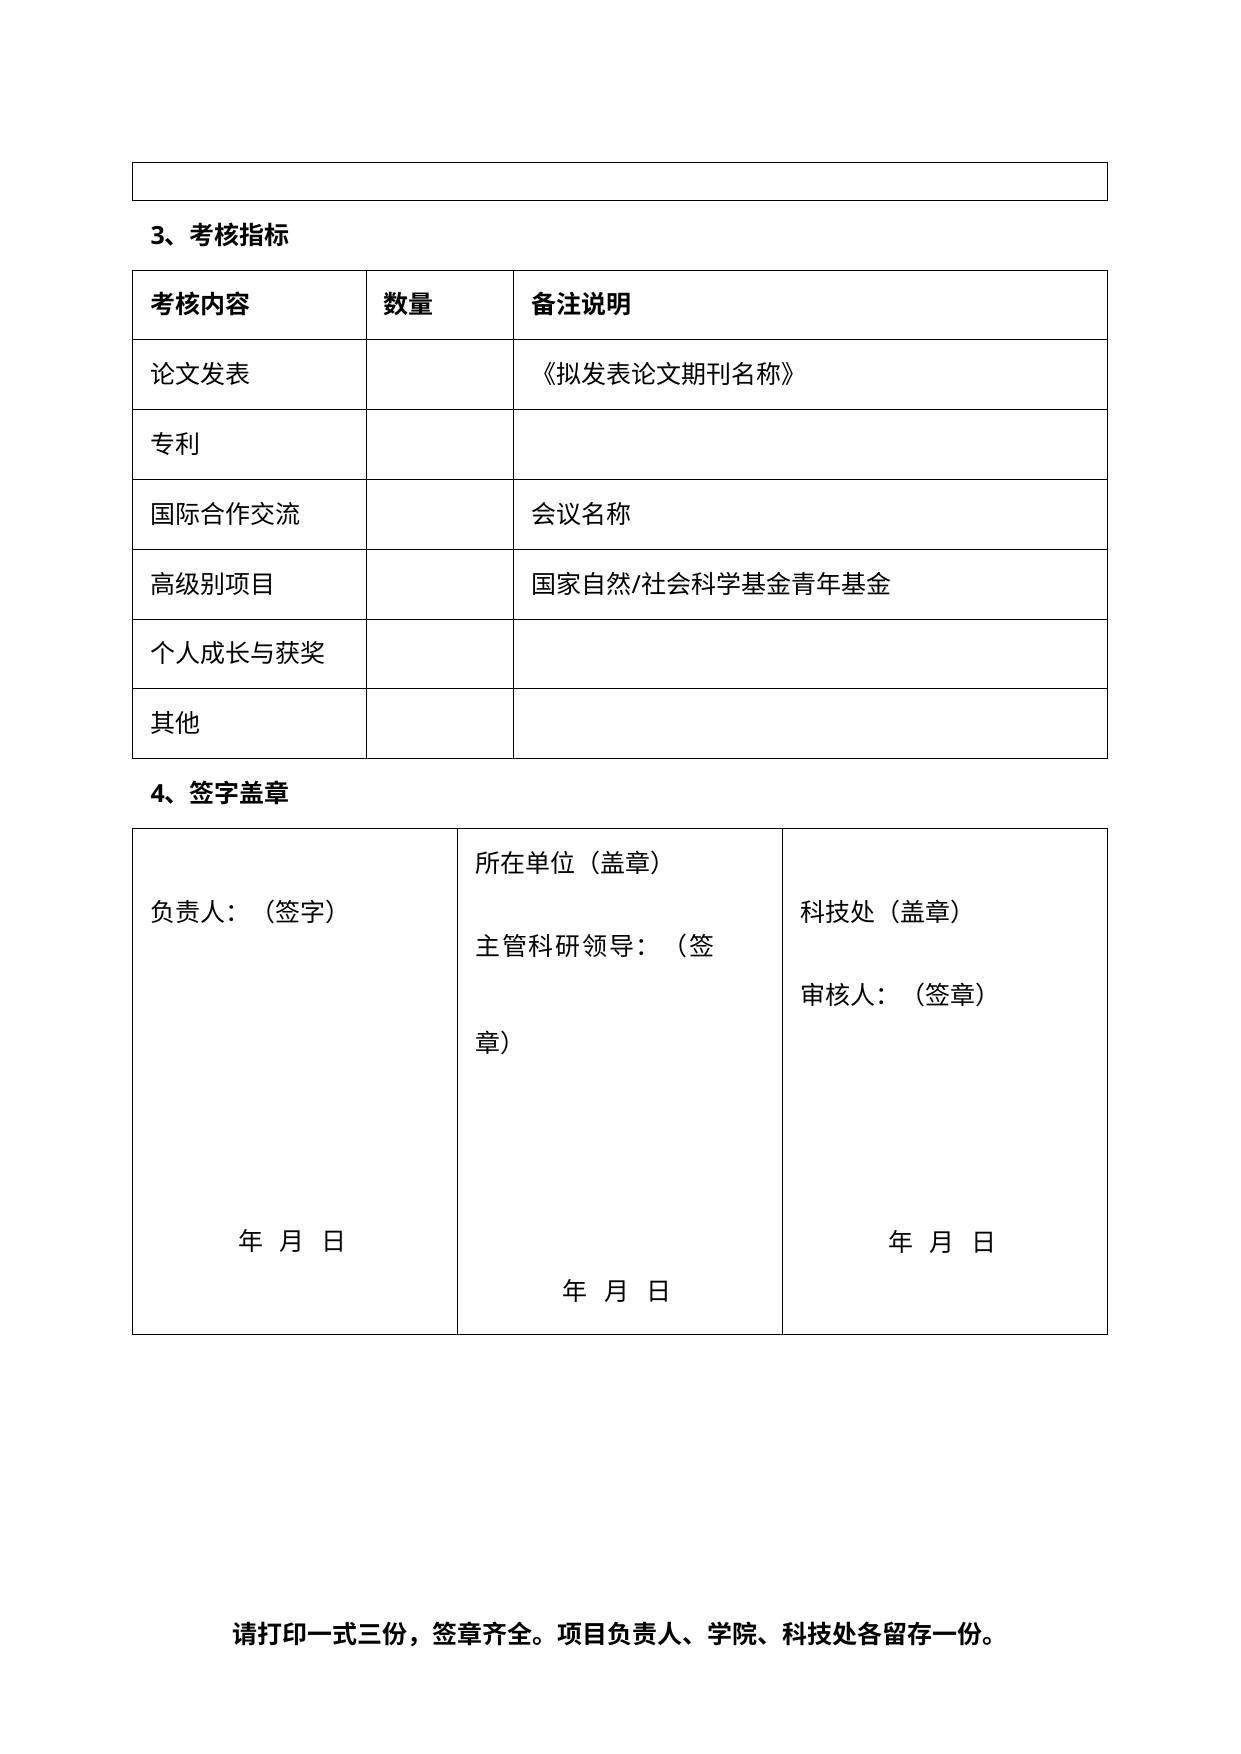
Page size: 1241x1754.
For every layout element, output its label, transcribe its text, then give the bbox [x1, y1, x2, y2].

table_cell 个人成长与获奖 [133, 620, 366, 688]
table_cell [514, 620, 1107, 688]
table_cell [367, 480, 513, 549]
table_cell 高级别项目 [133, 550, 366, 618]
table_cell [367, 550, 513, 618]
table_cell 《拟发表论文期刊名称》 [514, 340, 1107, 409]
table_cell [514, 689, 1107, 758]
table_cell 考核内容 [133, 271, 366, 339]
table_cell 负责人：（签字） 年 月 日 [133, 829, 457, 1334]
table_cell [133, 163, 1107, 200]
table_cell 会议名称 [514, 480, 1107, 549]
table_cell 备注说明 [514, 271, 1107, 339]
table_cell 所在单位（盖章） 主管科研领导：（签章） 年 月 日 [458, 829, 782, 1334]
table_cell 国际合作交流 [133, 480, 366, 549]
table_cell 3、考核指标 [133, 201, 1108, 269]
table_cell 国家自然/社会科学基金青年基金 [514, 550, 1107, 618]
table_cell [514, 410, 1107, 479]
table_cell [367, 410, 513, 479]
table_cell 4、签字盖章 [133, 759, 1108, 828]
table_cell 论文发表 [133, 340, 366, 409]
table_cell [367, 620, 513, 688]
table_cell 数量 [367, 271, 513, 339]
table_cell 其他 [133, 689, 366, 758]
table_cell 科技处（盖章） 审核人：（签章） 年 月 日 [783, 829, 1107, 1334]
table_cell 专利 [133, 410, 366, 479]
table_cell [367, 689, 513, 758]
table_cell [367, 340, 513, 409]
